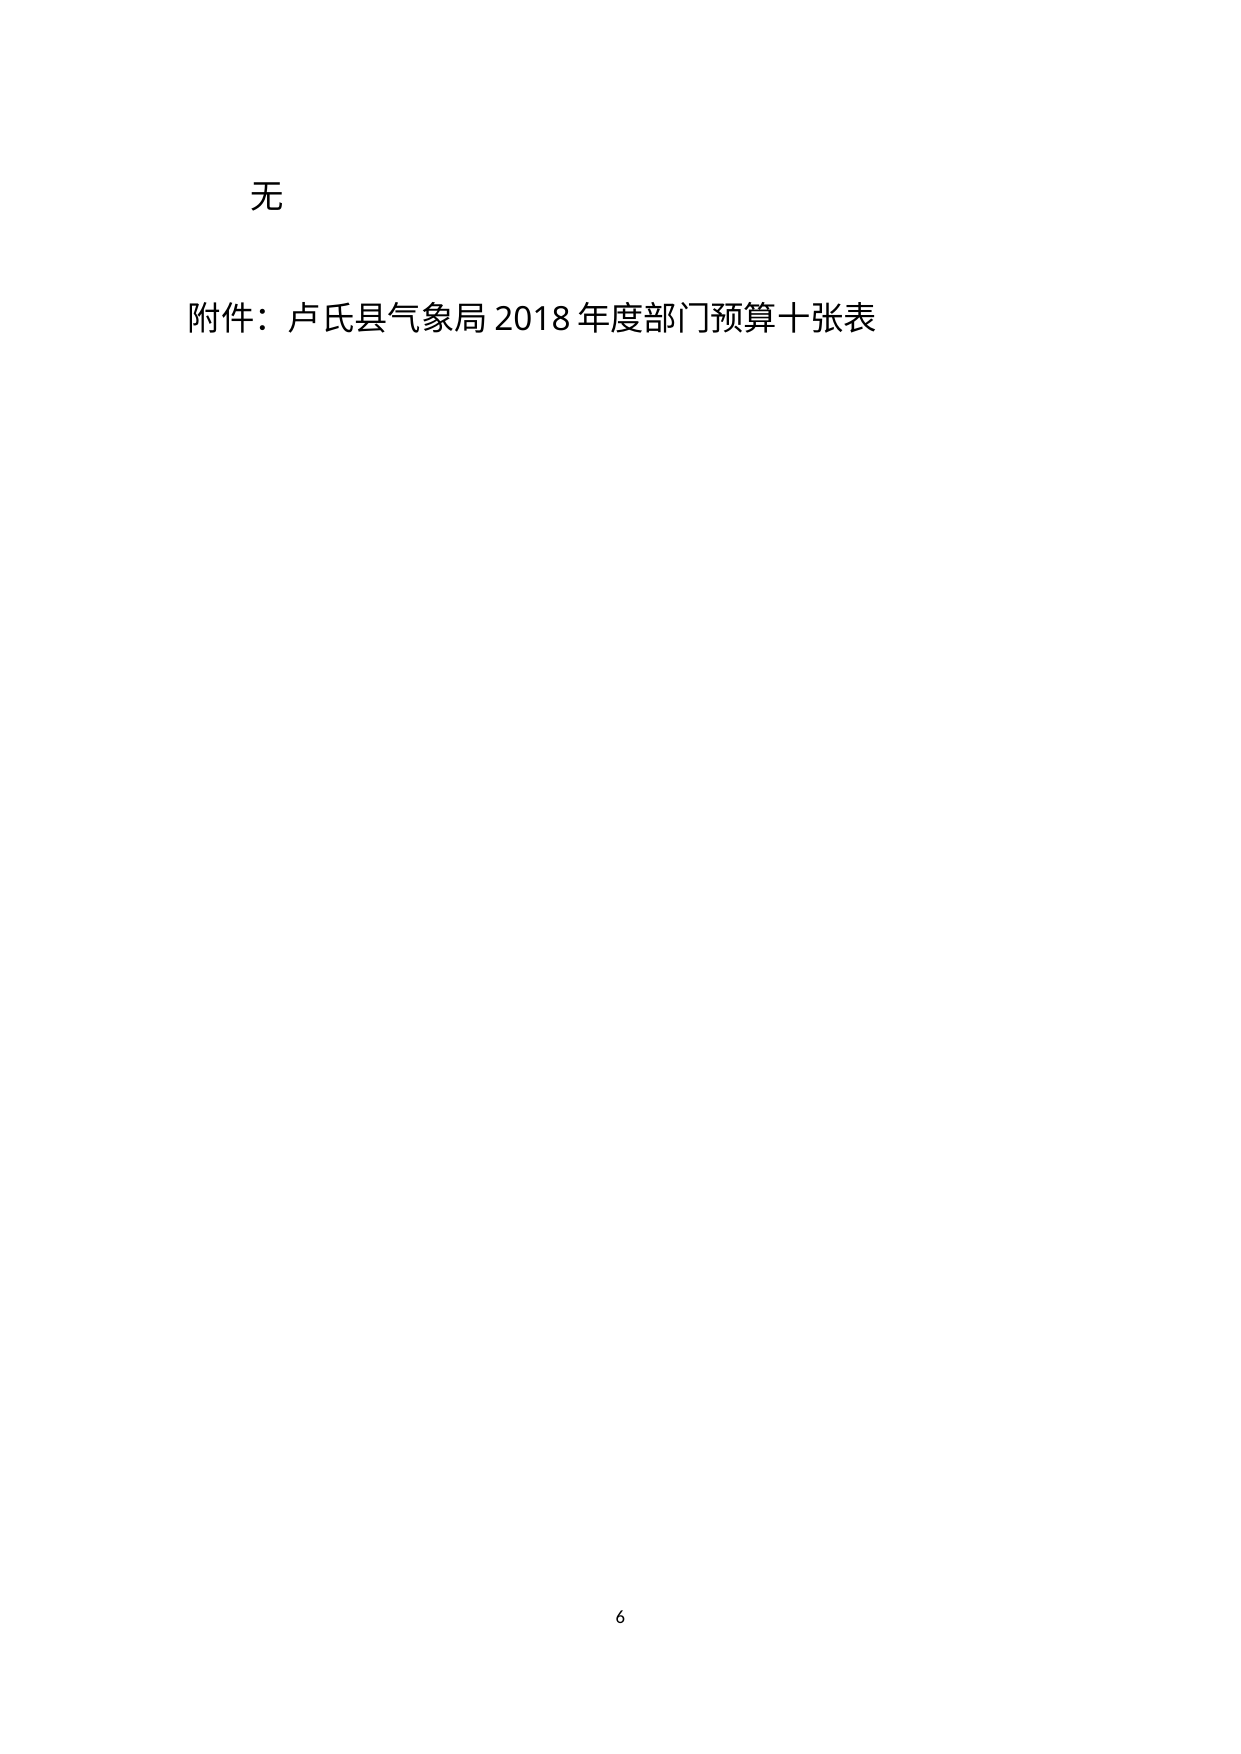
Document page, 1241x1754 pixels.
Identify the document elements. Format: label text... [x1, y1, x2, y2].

text 无 [187, 162, 1053, 227]
text 附件：卢氏县气象局2018年度部门预算十张表 [187, 292, 1053, 340]
